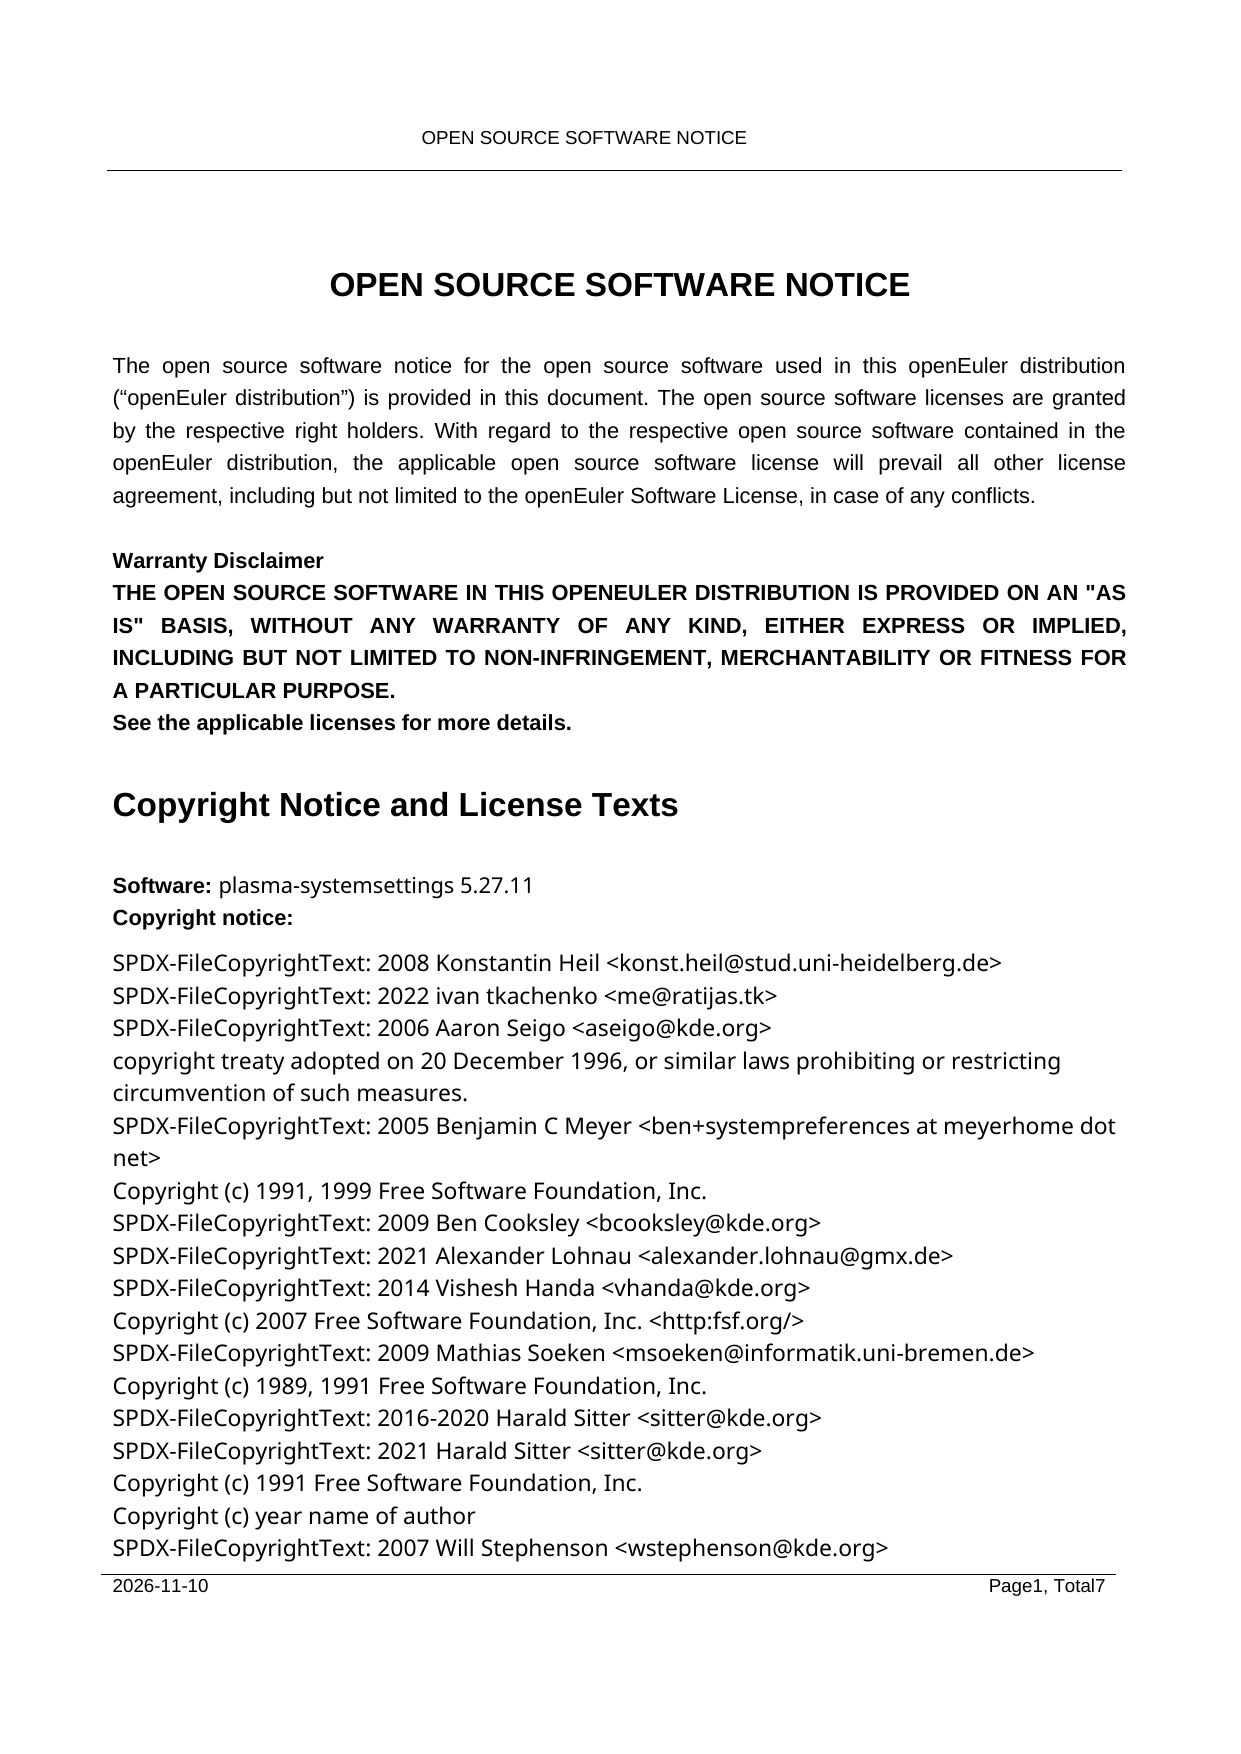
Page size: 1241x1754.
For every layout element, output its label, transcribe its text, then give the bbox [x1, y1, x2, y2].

title Software: plasma-systemsettings 5.27.11 [112, 869, 1128, 901]
text OPEN SOURCE SOFTWARE NOTICE [112, 251, 1128, 316]
text Warranty Disclaimer [112, 544, 1128, 576]
text THE OPEN SOURCE SOFTWARE IN THIS OPENEULER DISTRIBUTION IS PROVIDED ON AN "AS IS" BASIS, WITHOUT ANY WARRANTY OF ANY KIND, EITHER EXPRESS OR IMPLIED, INCLUDING BUT NOT LIMITED TO NON-INFRINGEMENT, MERCHANTABILITY OR FITNESS FOR A PARTICULAR PURPOSE. See the applicable licenses for more details. [112, 576, 1128, 739]
text Copyright notice: [112, 901, 1128, 934]
text Copyright Notice and License Texts [112, 771, 1128, 836]
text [112, 947, 1128, 1564]
text The open source software notice for the open source software used in this openEuler distribution (“openEuler distribution”) is provided in this document. The open source software licenses are granted by the respective right holders. With regard to the respective open source software contained in the openEuler distribution, the applicable open source software license will prevail all other license agreement, including but not limited to the openEuler Software License, in case of any conflicts. [112, 349, 1128, 511]
